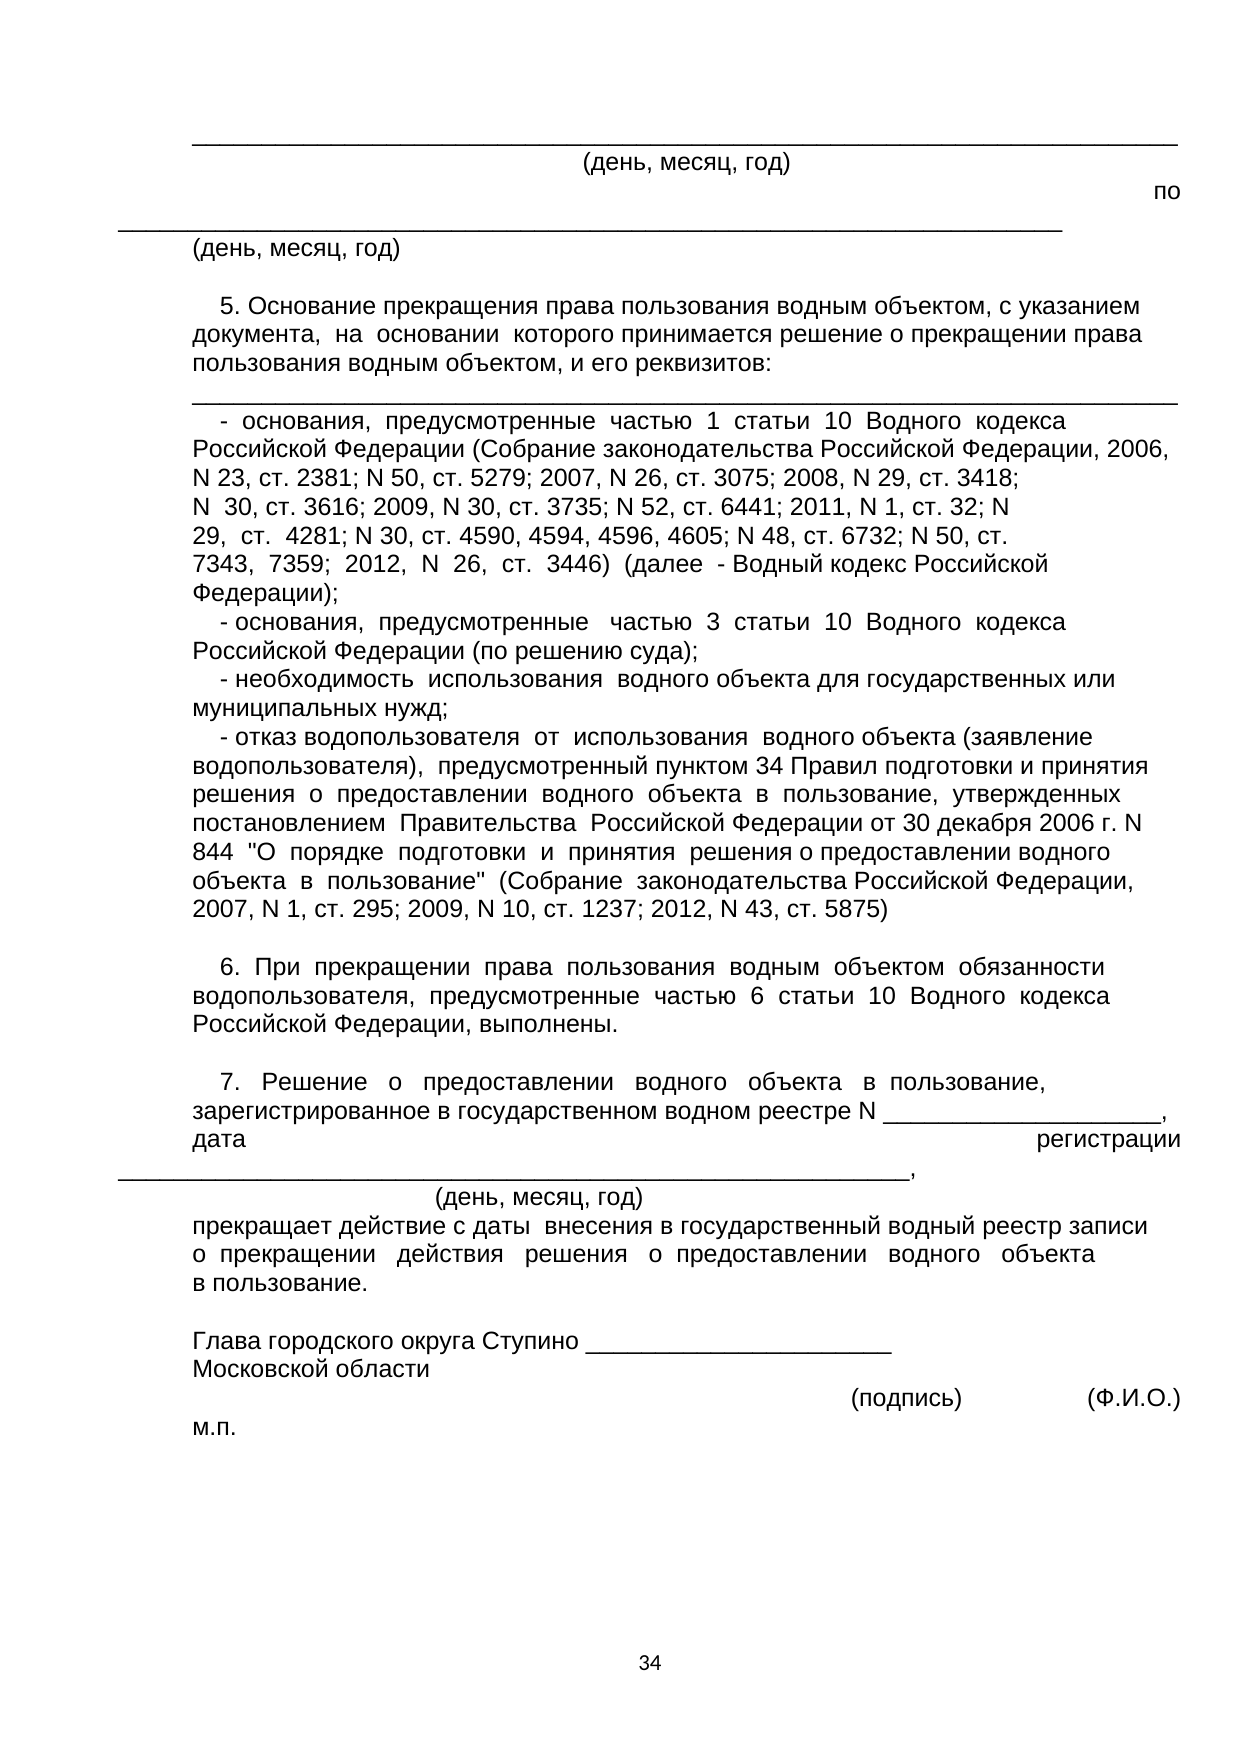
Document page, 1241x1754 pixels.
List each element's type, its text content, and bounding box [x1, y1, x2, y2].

text Российской Федерации, выполнены. [118, 1009, 1181, 1038]
text пользования водным объектом, и его реквизитов: [118, 348, 1181, 377]
text объекта в пользование" (Собрание законодательства Российской Федерации, [118, 866, 1181, 894]
text 7343, 7359; 2012, N 26, ст. 3446) (далее - Водный кодекс Российской [118, 549, 1181, 578]
text 29, ст. 4281; N 30, ст. 4590, 4594, 4596, 4605; N 48, ст. 6732; N 50, ст. [118, 521, 1181, 549]
text 844 "О порядке подготовки и принятия решения о предоставлении водного [118, 837, 1181, 866]
text Российской Федерации (по решению суда); [118, 636, 1181, 664]
text - отказ водопользователя от использования водного объекта (заявление [118, 722, 1181, 751]
text (день, месяц, год) [118, 147, 1181, 176]
text (день, месяц, год) [118, 1182, 1181, 1211]
text м.п. [118, 1412, 1181, 1441]
text водопользователя), предусмотренный пунктом 34 Правил подготовки и принятия [118, 751, 1181, 779]
text в пользование. [118, 1268, 1181, 1297]
text муниципальных нужд; [118, 693, 1181, 722]
text Российской Федерации (Собрание законодательства Российской Федерации, 2006, [118, 434, 1181, 463]
text решения о предоставлении водного объекта в пользование, утвержденных [118, 779, 1181, 808]
text 6. При прекращении права пользования водным объектом обязанности [118, 952, 1181, 981]
text - основания, предусмотренные частью 1 статьи 10 Водного кодекса [118, 406, 1181, 434]
text _______________________________________________________________________ [118, 377, 1181, 406]
text дата регистрации _________________________________________________________, [118, 1124, 1181, 1182]
text Федерации); [118, 578, 1181, 607]
text _______________________________________________________________________ [118, 118, 1181, 147]
text N 30, ст. 3616; 2009, N 30, ст. 3735; N 52, ст. 6441; 2011, N 1, ст. 32; N [118, 492, 1181, 521]
text - основания, предусмотренные частью 3 статьи 10 Водного кодекса [118, 607, 1181, 636]
text N 23, ст. 2381; N 50, ст. 5279; 2007, N 26, ст. 3075; 2008, N 29, ст. 3418; [118, 463, 1181, 492]
text прекращает действие с даты внесения в государственный водный реестр записи [118, 1211, 1181, 1239]
text 7. Решение о предоставлении водного объекта в пользование, [118, 1067, 1181, 1096]
text (день, месяц, год) [118, 233, 1181, 262]
text документа, на основании которого принимается решение о прекращении права [118, 319, 1181, 348]
text о прекращении действия решения о предоставлении водного объекта [118, 1239, 1181, 1268]
text зарегистрированное в государственном водном реестре N ____________________, [118, 1096, 1181, 1124]
text 5. Основание прекращения права пользования водным объектом, с указанием [118, 291, 1181, 319]
text водопользователя, предусмотренные частью 6 статьи 10 Водного кодекса [118, 981, 1181, 1009]
text 2007, N 1, ст. 295; 2009, N 10, ст. 1237; 2012, N 43, ст. 5875) [118, 894, 1181, 923]
text - необходимость использования водного объекта для государственных или [118, 664, 1181, 693]
text Глава городского округа Ступино ______________________ [118, 1326, 1181, 1354]
text Московской области [118, 1354, 1181, 1383]
text по ____________________________________________________________________ [118, 176, 1181, 233]
text (подпись) (Ф.И.О.) [118, 1383, 1181, 1412]
text постановлением Правительства Российской Федерации от 30 декабря 2006 г. N [118, 808, 1181, 837]
